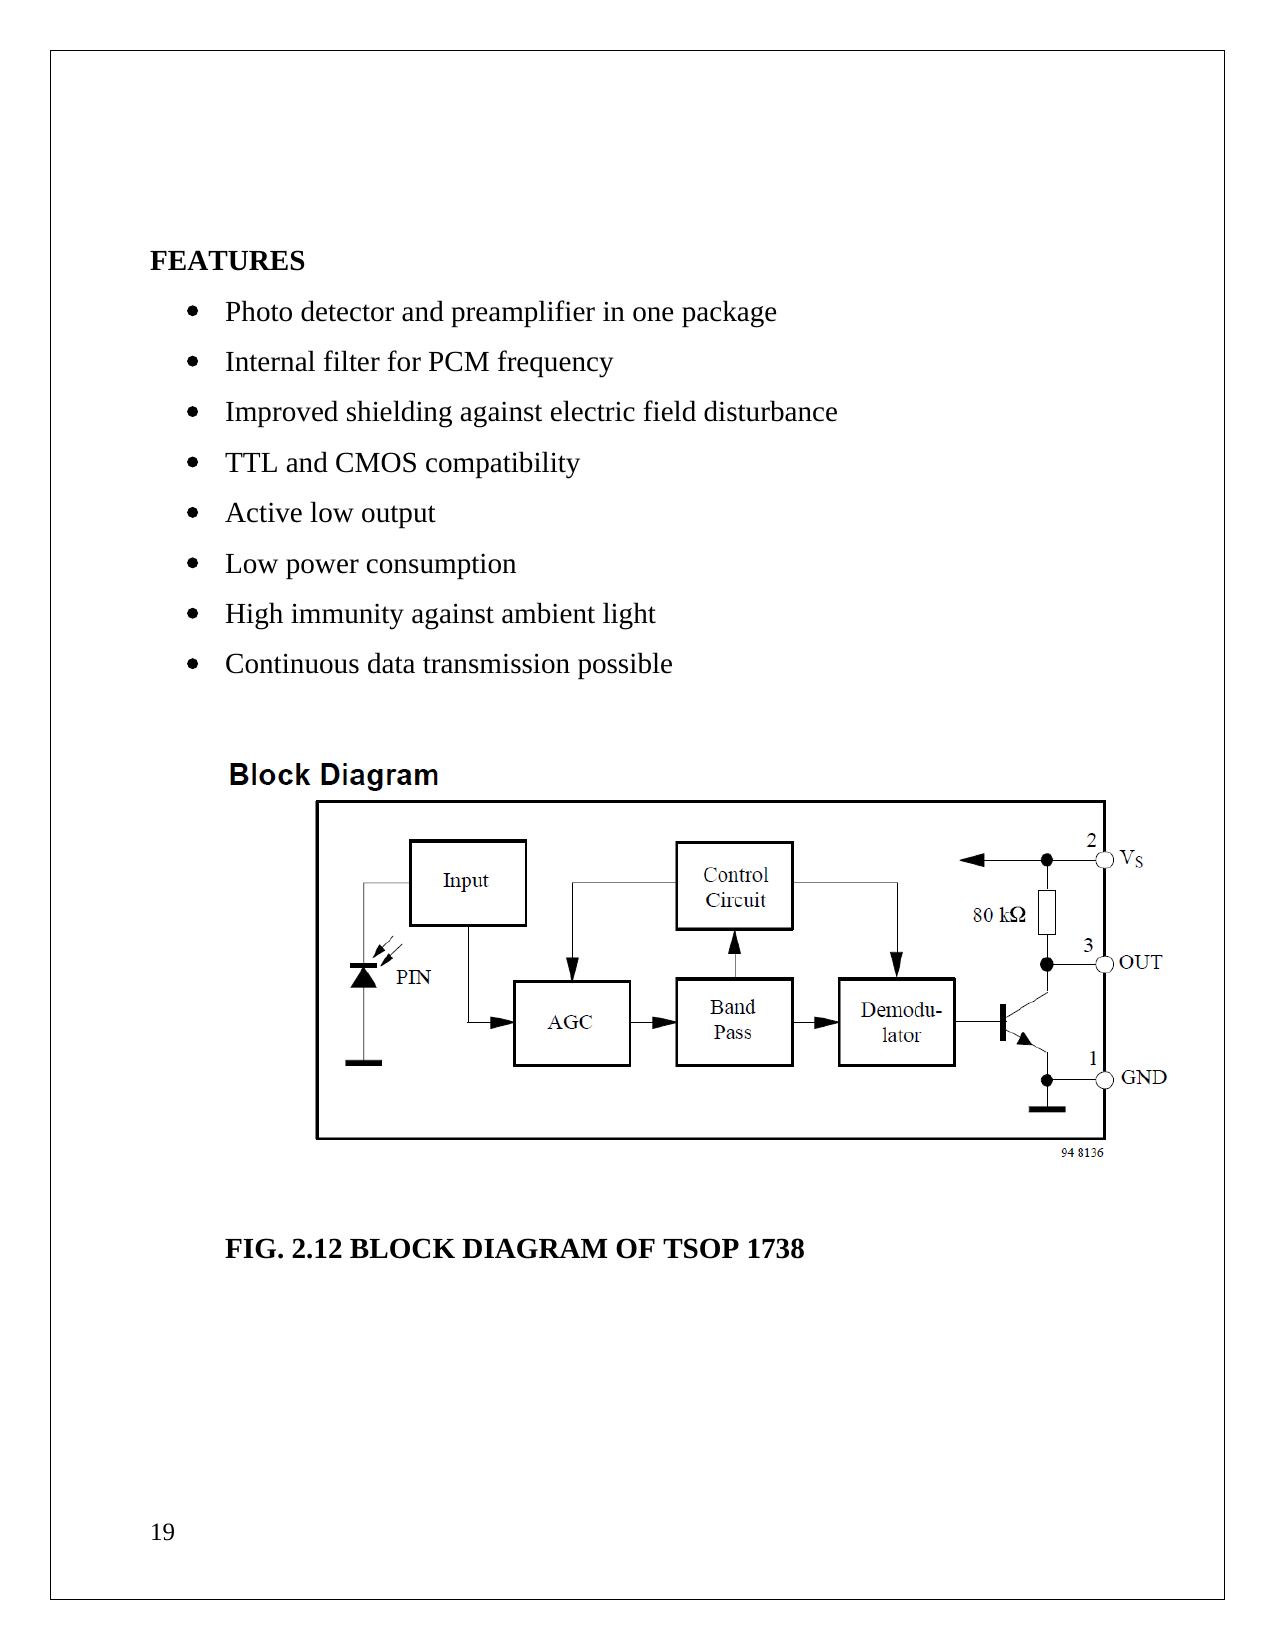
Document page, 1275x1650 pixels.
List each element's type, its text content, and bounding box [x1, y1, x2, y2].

list Internal filter for PCM frequency [187, 344, 1125, 378]
list Photo detector and preamplifier in one package [187, 294, 1125, 327]
list TTL and CMOS compatibility [187, 445, 1125, 479]
list Improved shielding against electric field disturbance [187, 394, 1125, 428]
list Low power consumption [187, 546, 1125, 579]
list High immunity against ambient light [187, 596, 1125, 630]
text FEATURES [150, 243, 1125, 277]
list Active low output [187, 495, 1125, 529]
list FIG. 2.12 BLOCK DIAGRAM OF TSOP 1738 [225, 1231, 1125, 1264]
list Continuous data transmission possible [187, 647, 1125, 680]
